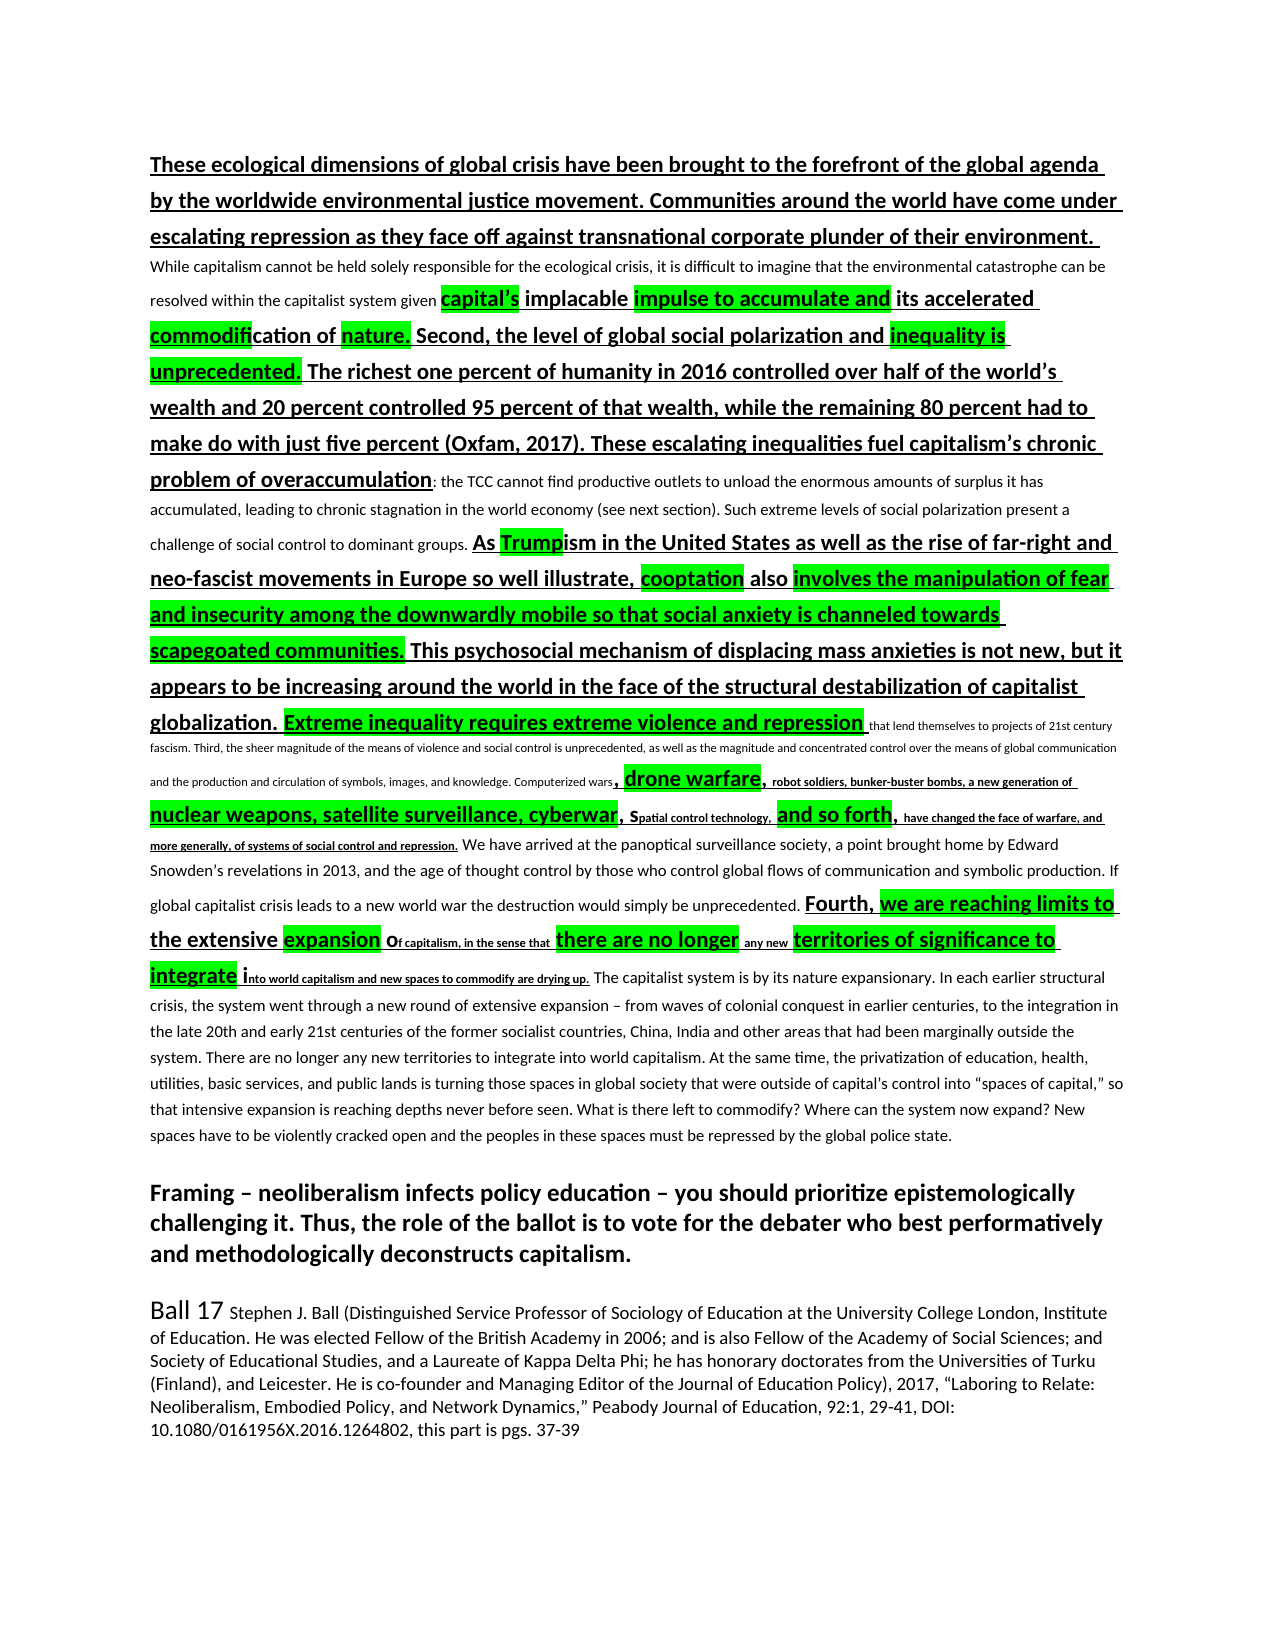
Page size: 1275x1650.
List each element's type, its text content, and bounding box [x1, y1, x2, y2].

subtitle Framing – neoliberalism infects policy education – you should prioritize epistemologically challenging it. Thus, the role of the ballot is to vote for the debater who best performatively and methodologically deconstructs capitalism. [150, 1177, 1125, 1268]
text Ball 17 Stephen J. Ball (Distinguished Service Professor of Sociology of Education at the University College London, Institute of Education. He was elected Fellow of the British Academy in 2006; and is also Fellow of the Academy of Social Sciences; and Society of Educational Studies, and a Laureate of Kappa Delta Phi; he has honorary doctorates from the Universities of Turku (Finland), and Leicester. He is co-founder and Managing Editor of the Journal of Education Policy), 2017, “Laboring to Relate: Neoliberalism, Embodied Policy, and Network Dynamics,” Peabody Journal of Education, 92:1, 29-41, DOI: 10.1080/0161956X.2016.1264802, this part is pgs. 37-39 [150, 1293, 1125, 1441]
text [150, 150, 1125, 1146]
